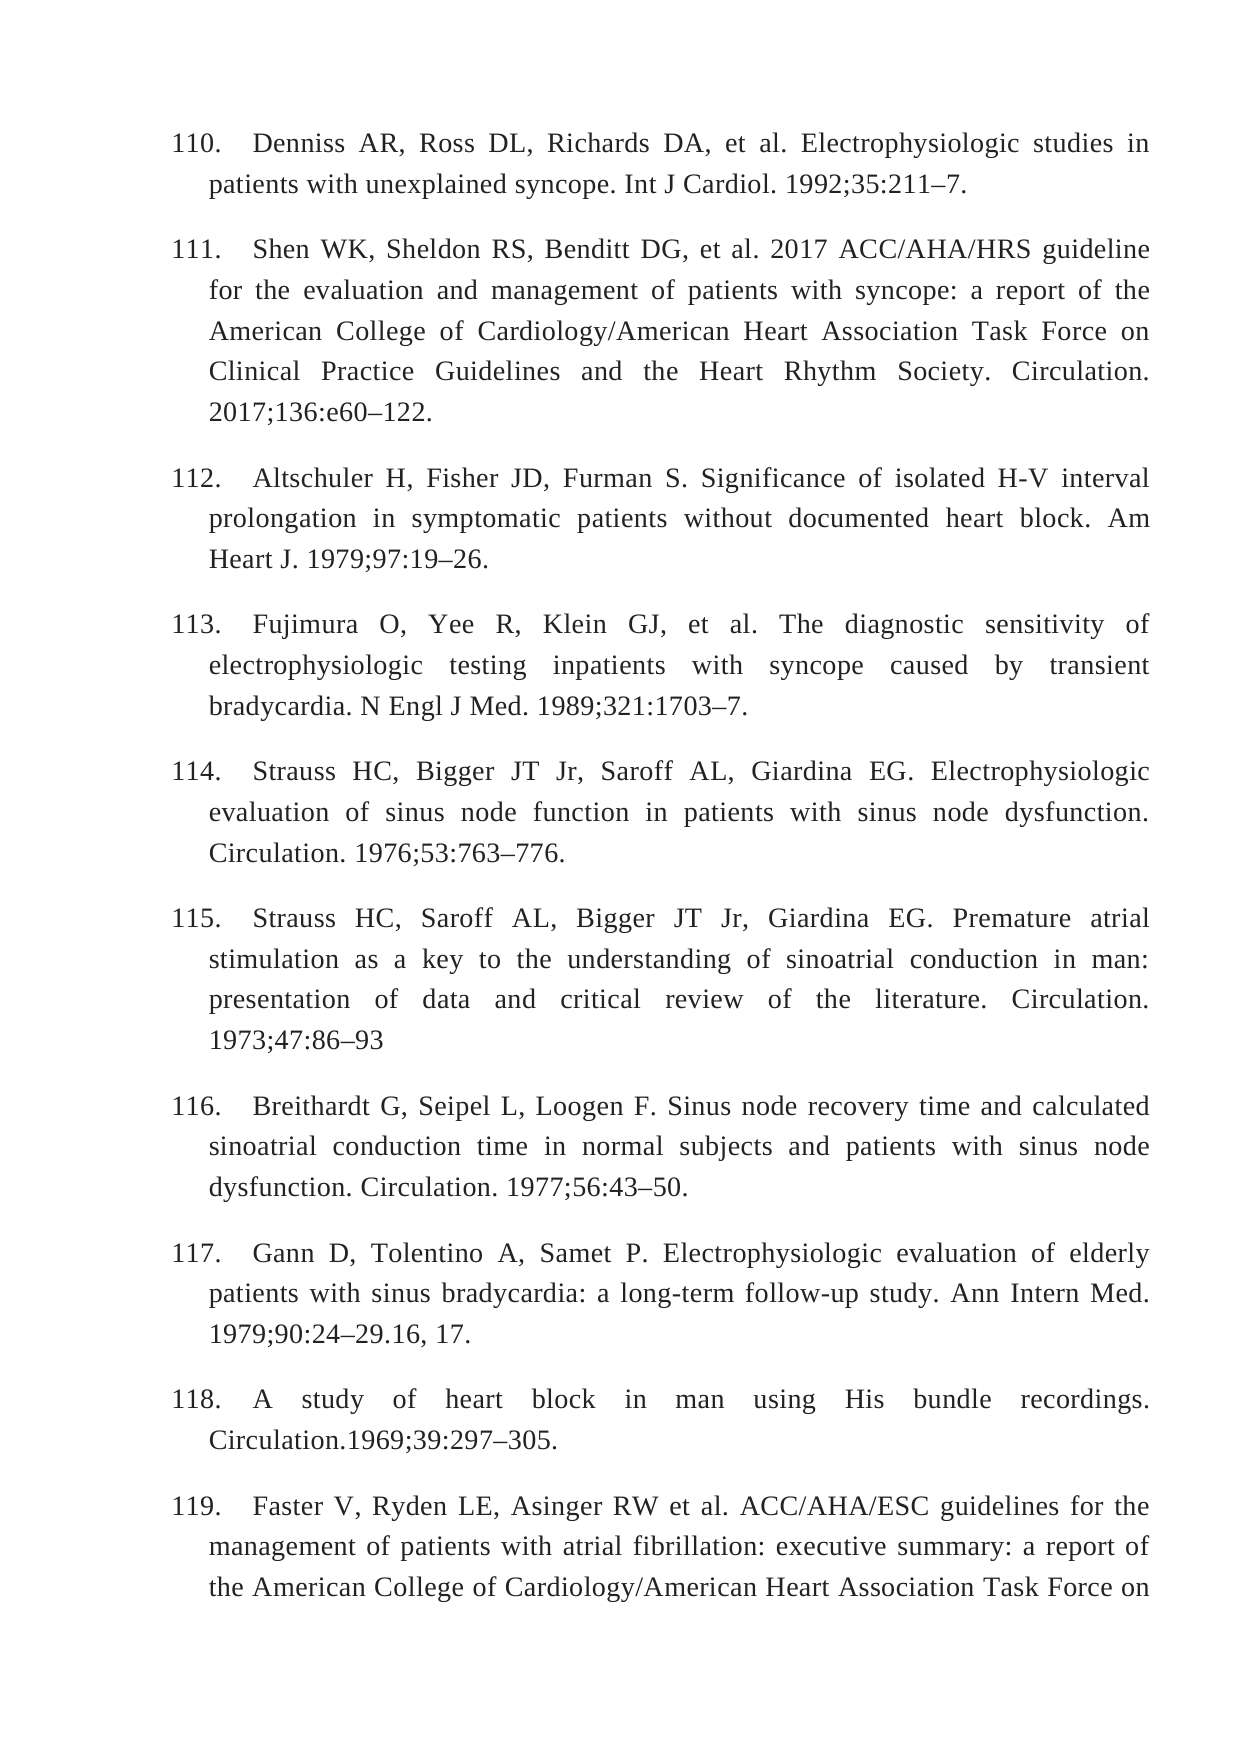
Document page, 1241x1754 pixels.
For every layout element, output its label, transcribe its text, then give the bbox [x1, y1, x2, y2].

list Gann D, Tolentino A, Samet P. Electrophysiologic evaluation of elderly patients with sinus bradycardia: a long-term follow-up study. Ann Intern Med. 1979;90:24–29.16, 17. [171, 1227, 1152, 1349]
list A study of heart block in man using His bundle recordings. Circulation.1969;39:297–305. [171, 1374, 1152, 1456]
list Breithardt G, Seipel L, Loogen F. Sinus node recovery time and calculated sinoatrial conduction time in normal subjects and patients with sinus node dysfunction. Circulation. 1977;56:43–50. [171, 1081, 1152, 1202]
list Shen WK, Sheldon RS, Benditt DG, et al. 2017 ACC/AHA/HRS guideline for the evaluation and management of patients with syncope: a report of the American College of Cardiology/American Heart Association Task Force on Clinical Practice Guidelines and the Heart Rhythm Society. Circulation. 2017;136:e60–122. [171, 224, 1152, 427]
list Strauss HC, Bigger JT Jr, Saroff AL, Giardina EG. Electrophysiologic evaluation of sinus node function in patients with sinus node dysfunction. Circulation. 1976;53:763–776. [171, 746, 1152, 868]
list Strauss HC, Saroff AL, Bigger JT Jr, Giardina EG. Premature atrial stimulation as a key to the understanding of sinoatrial conduction in man: presentation of data and critical review of the literature. Circulation. 1973;47:86–93 [171, 893, 1152, 1056]
list Fujimura O, Yee R, Klein GJ, et al. The diagnostic sensitivity of electrophysiologic testing inpatients with syncope caused by transient bradycardia. N Engl J Med. 1989;321:1703–7. [171, 599, 1152, 721]
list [171, 1481, 1152, 1602]
list Denniss AR, Ross DL, Richards DA, et al. Electrophysiologic studies in patients with unexplained syncope. Int J Cardiol. 1992;35:211–7. [171, 118, 1152, 199]
list Altschuler H, Fisher JD, Furman S. Significance of isolated H-V interval prolongation in symptomatic patients without documented heart block. Am Heart J. 1979;97:19–26. [171, 452, 1152, 574]
